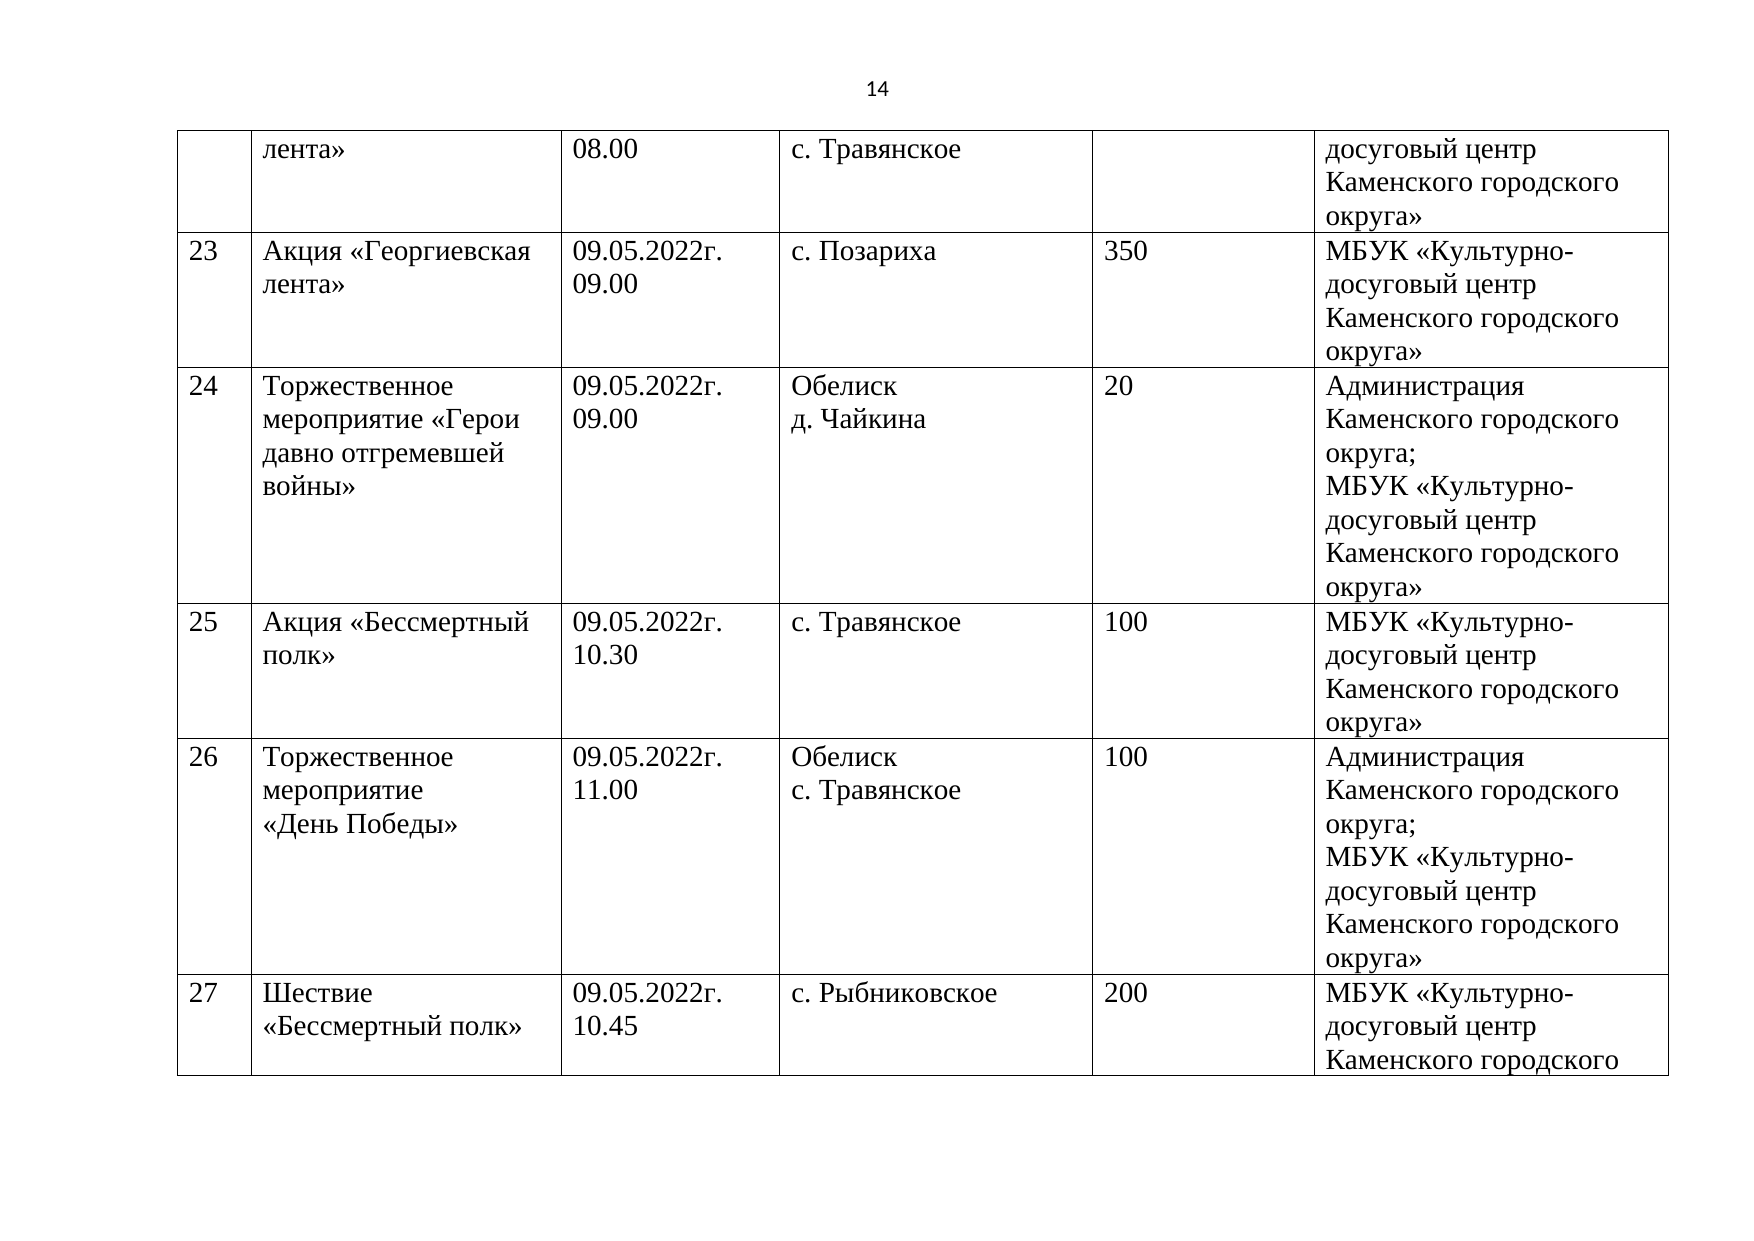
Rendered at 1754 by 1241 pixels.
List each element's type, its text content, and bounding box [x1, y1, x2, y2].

table_cell 09.05.2022г. 11.00 [562, 739, 779, 974]
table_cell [252, 975, 561, 1075]
table_cell Обелиск с. Травянское [780, 739, 1092, 974]
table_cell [1315, 131, 1668, 232]
table_cell 09.05.2022г. 09.00 [562, 368, 779, 603]
table_cell 23 [178, 233, 251, 367]
table_cell Акция «Бессмертный полк» [252, 604, 561, 738]
table_cell 50 [1093, 131, 1314, 232]
table_cell Торжественное мероприятие «Герои давно отгремевшей войны» [252, 368, 561, 603]
table_cell МБУК «Культурно-досуговый центр Каменского городского округа» [1315, 604, 1668, 738]
table_cell 100 [1093, 604, 1314, 738]
table_cell 27 [178, 975, 251, 1075]
table_cell Акция «Георгиевская лента» [252, 233, 561, 367]
table_cell 09.05.2022г. 08.00 [562, 131, 779, 232]
table_cell Администрация Каменского городского округа; МБУК «Культурно-досуговый центр Каменского городского округа» [1315, 368, 1668, 603]
table_cell 350 [1093, 233, 1314, 367]
table_cell Обелиск д. Чайкина [780, 368, 1092, 603]
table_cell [1315, 233, 1668, 367]
table_cell 22 [178, 131, 251, 232]
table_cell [252, 131, 561, 232]
table_cell 24 [178, 368, 251, 603]
table_cell 26 [178, 739, 251, 974]
table_cell с. Травянское [780, 604, 1092, 738]
table_cell 09.05.2022г. 10.30 [562, 604, 779, 738]
table_cell с. Рыбниковское [780, 975, 1092, 1075]
table_cell 200 [1093, 975, 1314, 1075]
table_cell 09.05.2022г. 10.45 [562, 975, 779, 1075]
table_cell с. Позариха [780, 233, 1092, 367]
table_cell 25 [178, 604, 251, 738]
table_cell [1315, 975, 1668, 1075]
table_cell 20 [1093, 368, 1314, 603]
table_cell Торжественное мероприятие «День Победы» [252, 739, 561, 974]
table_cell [780, 131, 1092, 232]
table_cell Администрация Каменского городского округа; МБУК «Культурно-досуговый центр Каменского городского округа» [1315, 739, 1668, 974]
table_cell 09.05.2022г. 09.00 [562, 233, 779, 367]
table_cell 100 [1093, 739, 1314, 974]
